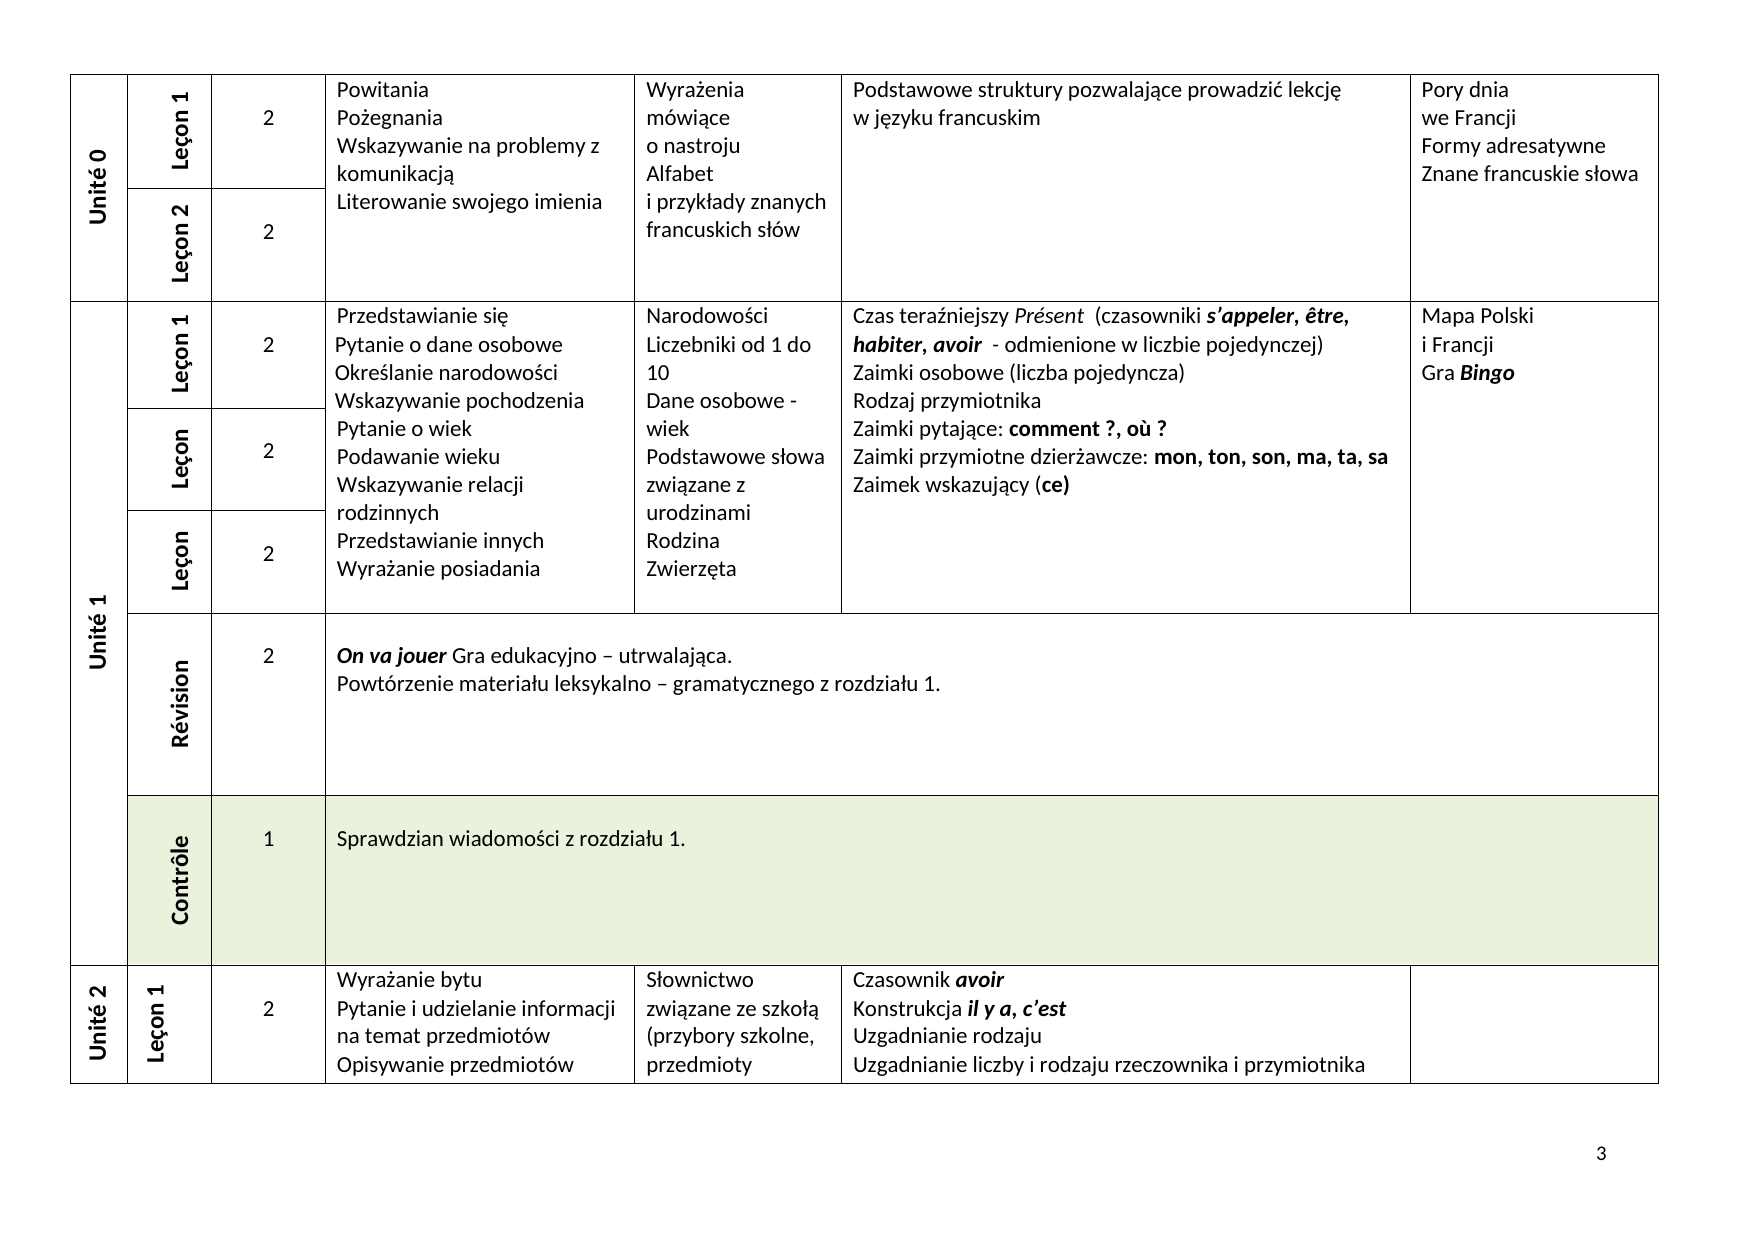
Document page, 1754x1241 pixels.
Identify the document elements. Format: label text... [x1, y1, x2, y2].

table_cell Leçon 1 [128, 302, 211, 407]
table_cell Mapa Polski i Francji Gra Bingo [1411, 302, 1658, 612]
table_cell Leçon 2 [128, 409, 211, 510]
table_cell Révision [128, 614, 211, 795]
table_cell Sprawdzian wiadomości z rozdziału 1. [326, 796, 1658, 964]
table_cell 2 [212, 409, 325, 510]
table_cell Wyrażenia mówiące o nastroju Alfabet i przykłady znanych francuskich słów [635, 75, 841, 301]
table_cell [1411, 966, 1658, 1083]
table_cell Podstawowe struktury pozwalające prowadzić lekcję w języku francuskim [842, 75, 1410, 301]
table_cell Leçon 1 [128, 75, 211, 188]
table_cell 2 [212, 511, 325, 612]
table_cell Leçon 1 [128, 966, 211, 1083]
table_cell Unité 1 [71, 302, 127, 964]
table_cell On va jouer Gra edukacyjno – utrwalająca. Powtórzenie materiału leksykalno – gramatycznego z rozdziału 1. [326, 614, 1658, 795]
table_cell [635, 966, 841, 1083]
table_cell Pory dnia we Francji Formy adresatywne Znane francuskie słowa [1411, 75, 1658, 301]
table_cell 2 [212, 614, 325, 795]
table_cell Unité 0 [71, 75, 127, 301]
table_cell Leçon 3 [128, 511, 211, 612]
table_cell Leçon 2 [128, 189, 211, 301]
table_cell Przedstawianie się Pytanie o dane osobowe Określanie narodowości Wskazywanie pochodzenia Pytanie o wiek Podawanie wieku Wskazywanie relacji rodzinnych Przedstawianie innych Wyrażanie posiadania [326, 302, 634, 612]
table_cell 1 [212, 796, 325, 964]
table_cell Narodowości Liczebniki od 1 do 10 Dane osobowe - wiek Podstawowe słowa związane z urodzinami Rodzina Zwierzęta [635, 302, 841, 612]
table_cell Contrôle [128, 796, 211, 964]
table_cell 2 [212, 189, 325, 301]
table_cell Czas teraźniejszy Présent (czasowniki s’appeler, être, habiter, avoir - odmienione w liczbie pojedynczej) Zaimki osobowe (liczba pojedyncza) Rodzaj przymiotnika Zaimki pytające: comment ?, où ? Zaimki przymiotne dzierżawcze: mon, ton, son, ma, ta, sa Zaimek wskazujący (ce) [842, 302, 1410, 612]
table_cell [326, 966, 634, 1083]
table_cell 2 [212, 75, 325, 188]
table_cell 2 [212, 302, 325, 407]
table_cell Unité 2 [71, 966, 127, 1083]
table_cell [842, 966, 1410, 1083]
table_cell Powitania Pożegnania Wskazywanie na problemy z komunikacją Literowanie swojego imienia [326, 75, 634, 301]
table_cell 2 [212, 966, 325, 1083]
